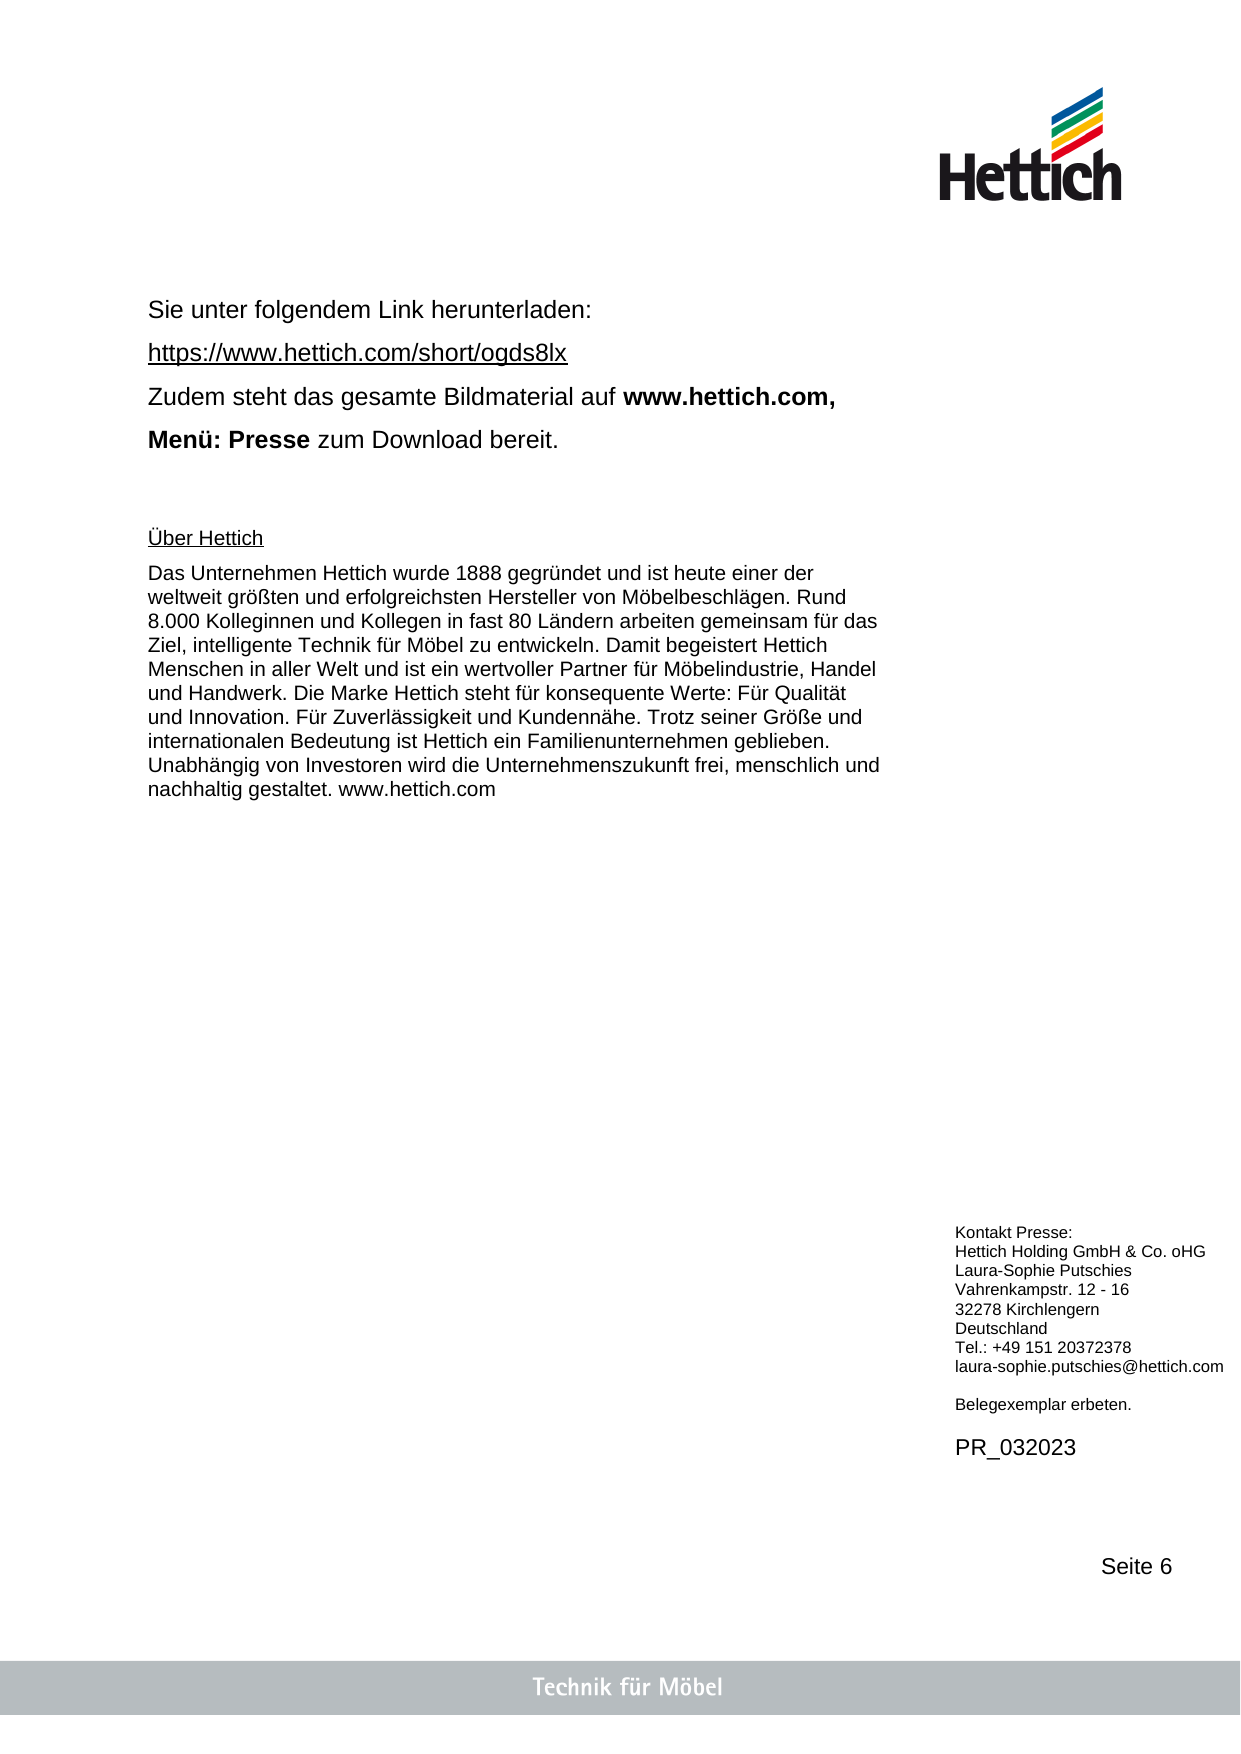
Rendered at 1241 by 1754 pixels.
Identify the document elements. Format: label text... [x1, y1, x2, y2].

text Zudem steht das gesamte Bildmaterial auf www.hettich.com, Menü: Presse zum Download bereit. [148, 382, 887, 453]
picture [0, 6, 1241, 263]
text Passendes Bildmaterial zur Bilanzpressekonferenz 2023 können Sie unter folgendem Link herunterladen: https://www.hettich.com/short/ogds8lx [148, 295, 887, 367]
text Über Hettich [148, 525, 887, 549]
picture [0, 1598, 1241, 1715]
text Das Unternehmen Hettich wurde 1888 gegründet und ist heute einer der weltweit größten und erfolgreichsten Hersteller von Möbelbeschlägen. Rund 8.000 Kolleginnen und Kollegen in fast 80 Ländern arbeiten gemeinsam für das Ziel, intelligente Technik für Möbel zu entwickeln. Damit begeistert Hettich Menschen in aller Welt und ist ein wertvoller Partner für Möbelindustrie, Handel und Handwerk. Die Marke Hettich steht für konsequente Werte: Für Qualität und Innovation. Für Zuverlässigkeit und Kundennähe. Trotz seiner Größe und internationalen Bedeutung ist Hettich ein Familienunternehmen geblieben. Unabhängig von Investoren wird die Unternehmenszukunft frei, menschlich und nachhaltig gestaltet. www.hettich.com [148, 561, 887, 801]
